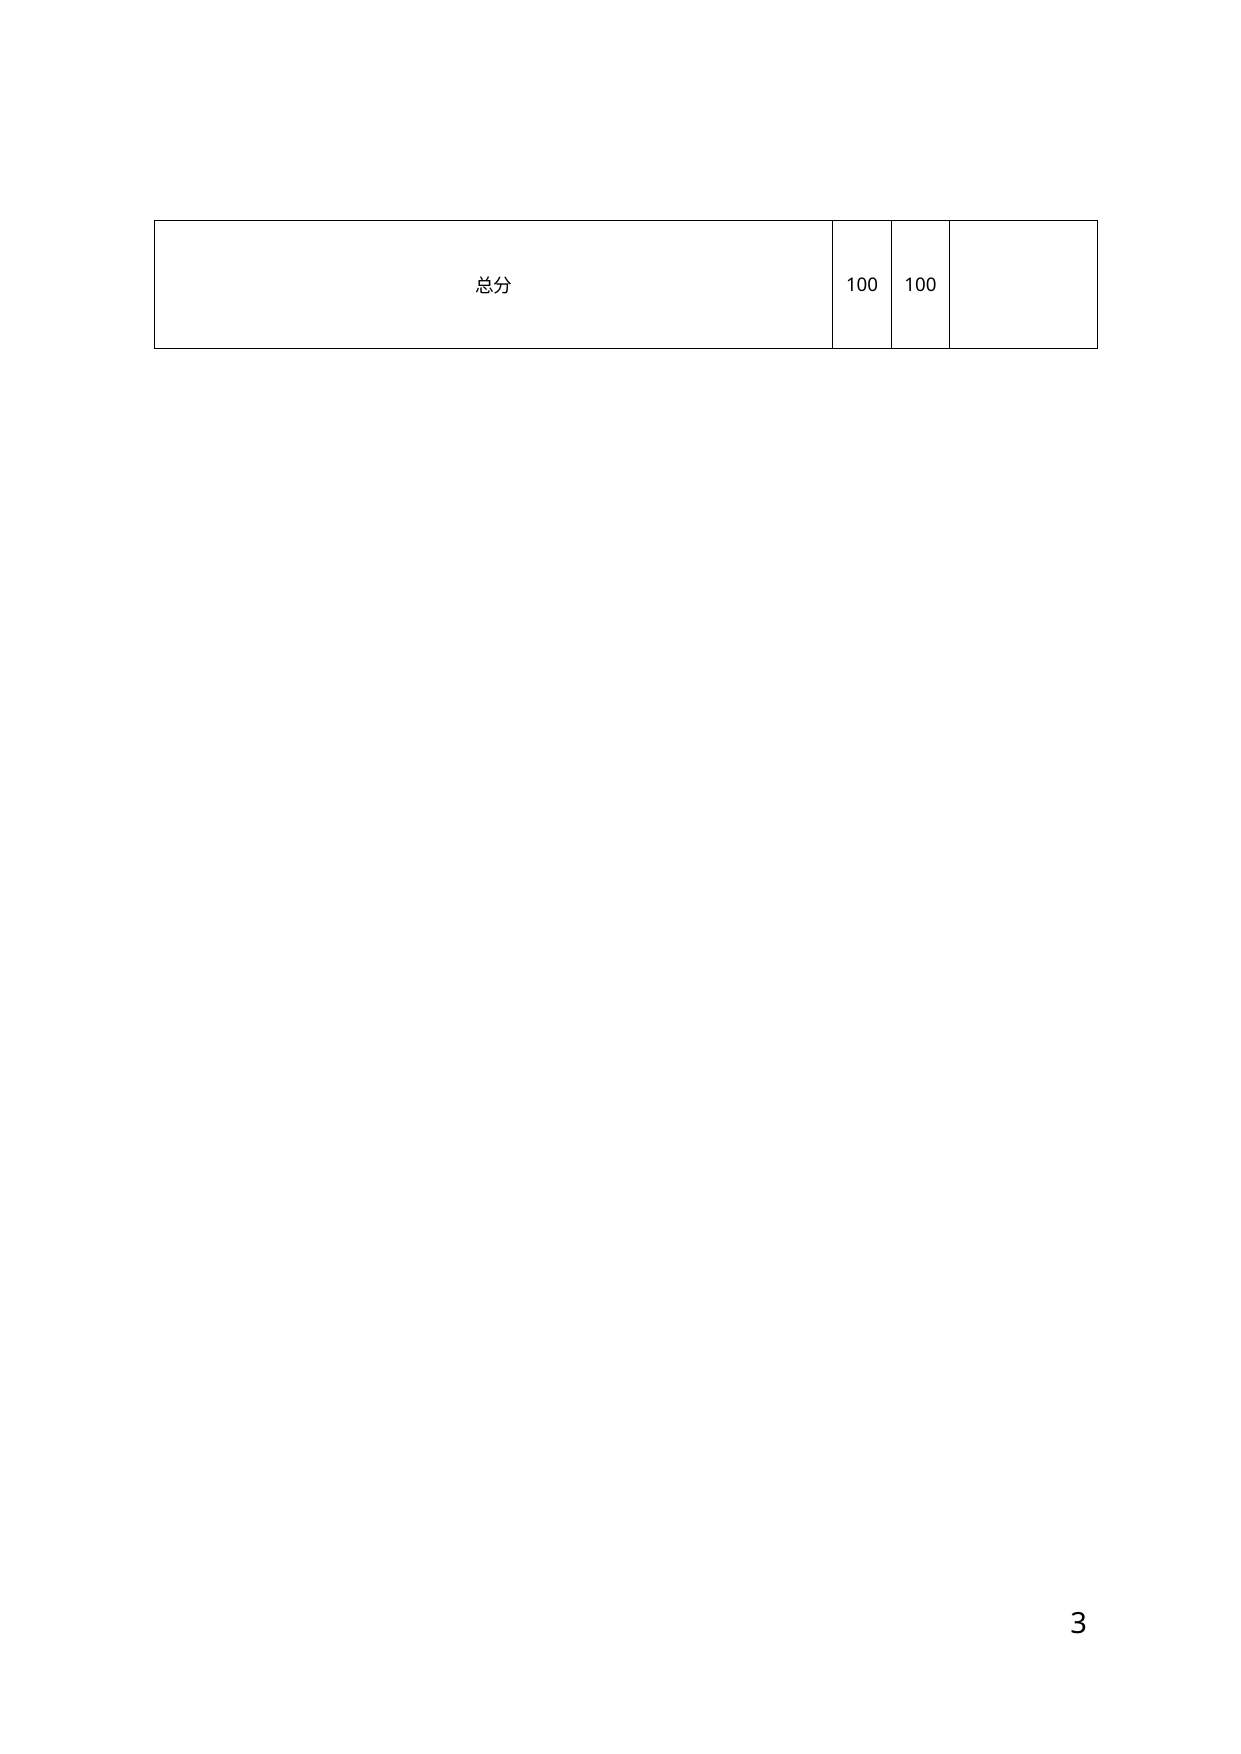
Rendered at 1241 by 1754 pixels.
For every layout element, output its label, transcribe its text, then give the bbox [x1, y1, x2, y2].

table_cell 100 [892, 221, 949, 347]
table_cell 100 [833, 221, 891, 347]
table_cell [950, 221, 1097, 347]
table_cell 总分 [155, 221, 832, 347]
